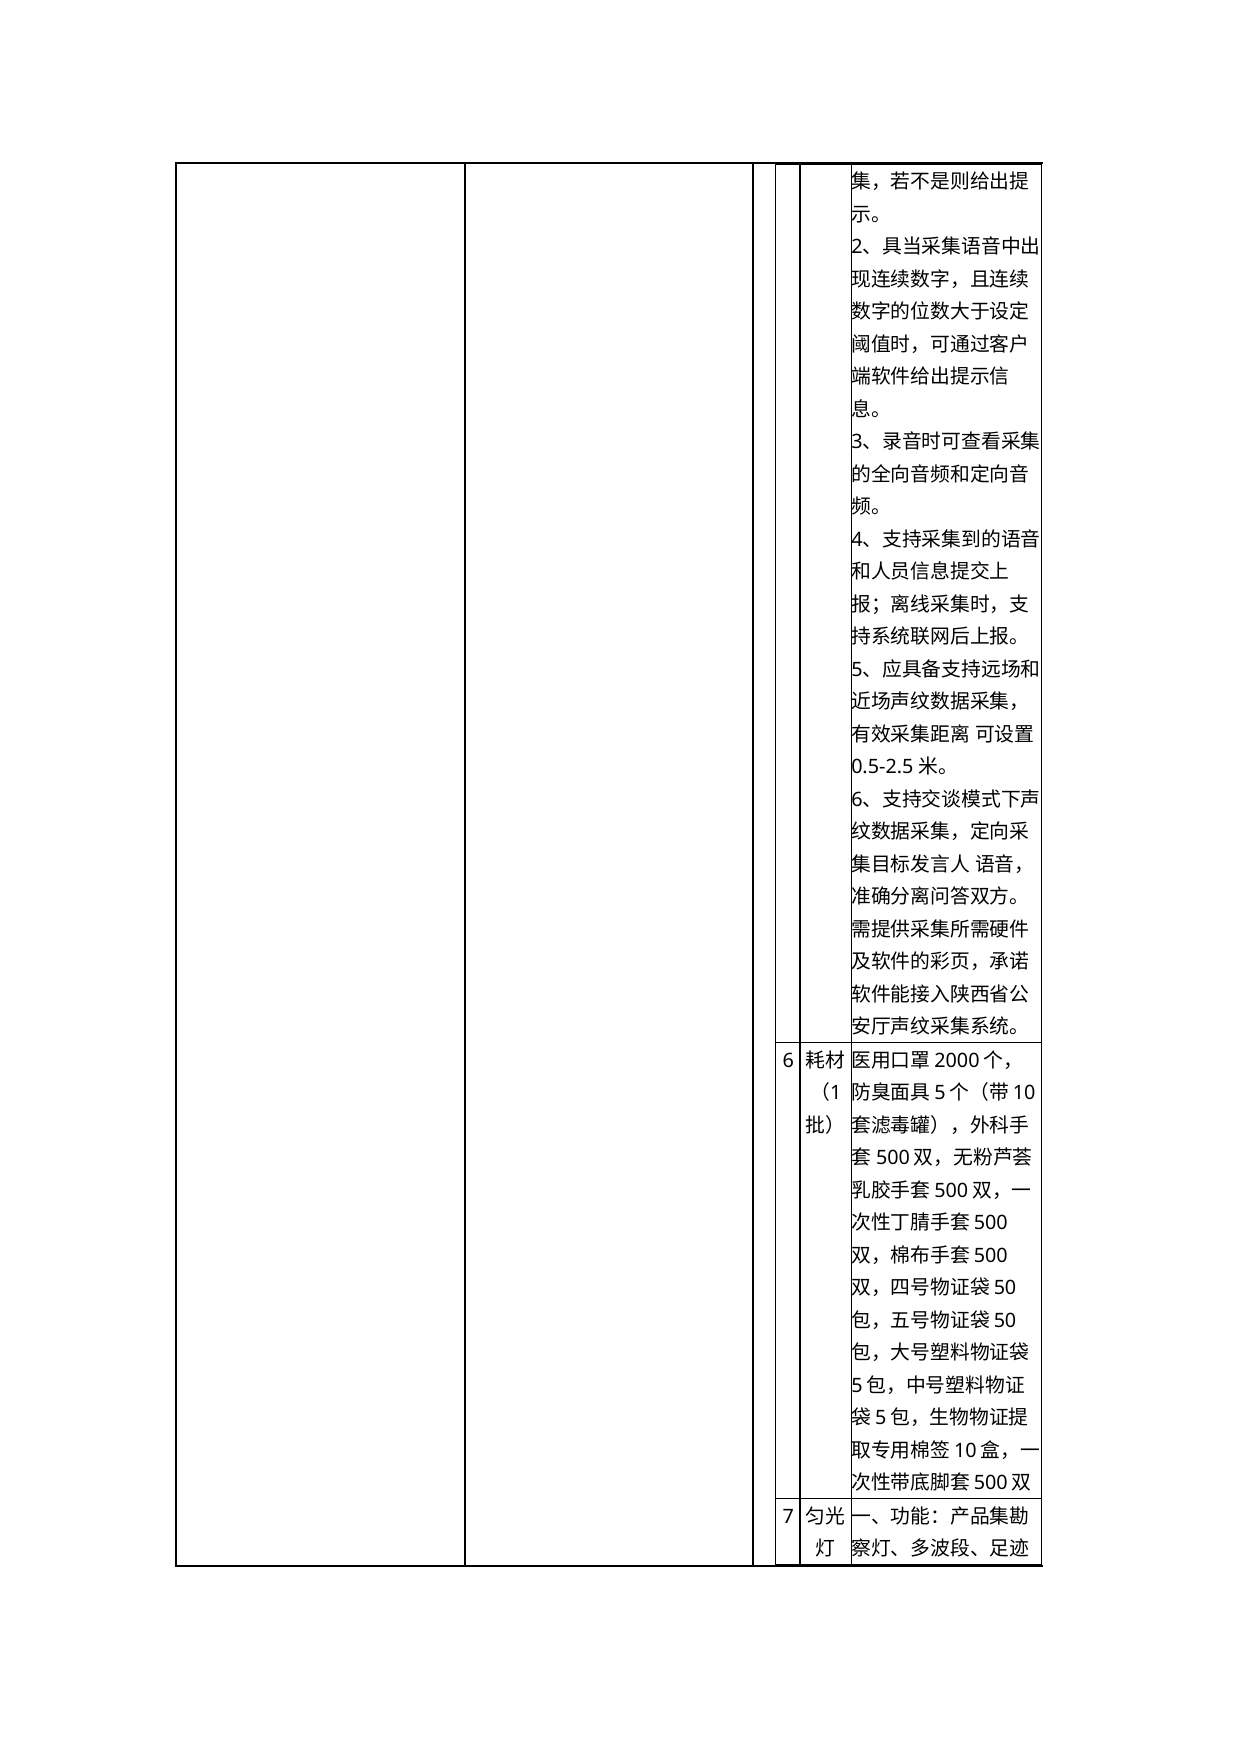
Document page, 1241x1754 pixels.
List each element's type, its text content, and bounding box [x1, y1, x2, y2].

table_cell [801, 1043, 851, 1498]
table_cell [754, 164, 775, 1565]
table_cell [801, 1499, 851, 1564]
table_cell [801, 165, 851, 1042]
table_cell 1 [177, 164, 464, 1565]
table_cell [852, 165, 1041, 1042]
table_cell [852, 1043, 1041, 1498]
table_cell [776, 165, 799, 1042]
table_cell [776, 1043, 799, 1498]
table_cell [852, 1499, 1041, 1564]
table_cell [466, 164, 752, 1565]
table_cell [776, 1499, 799, 1564]
